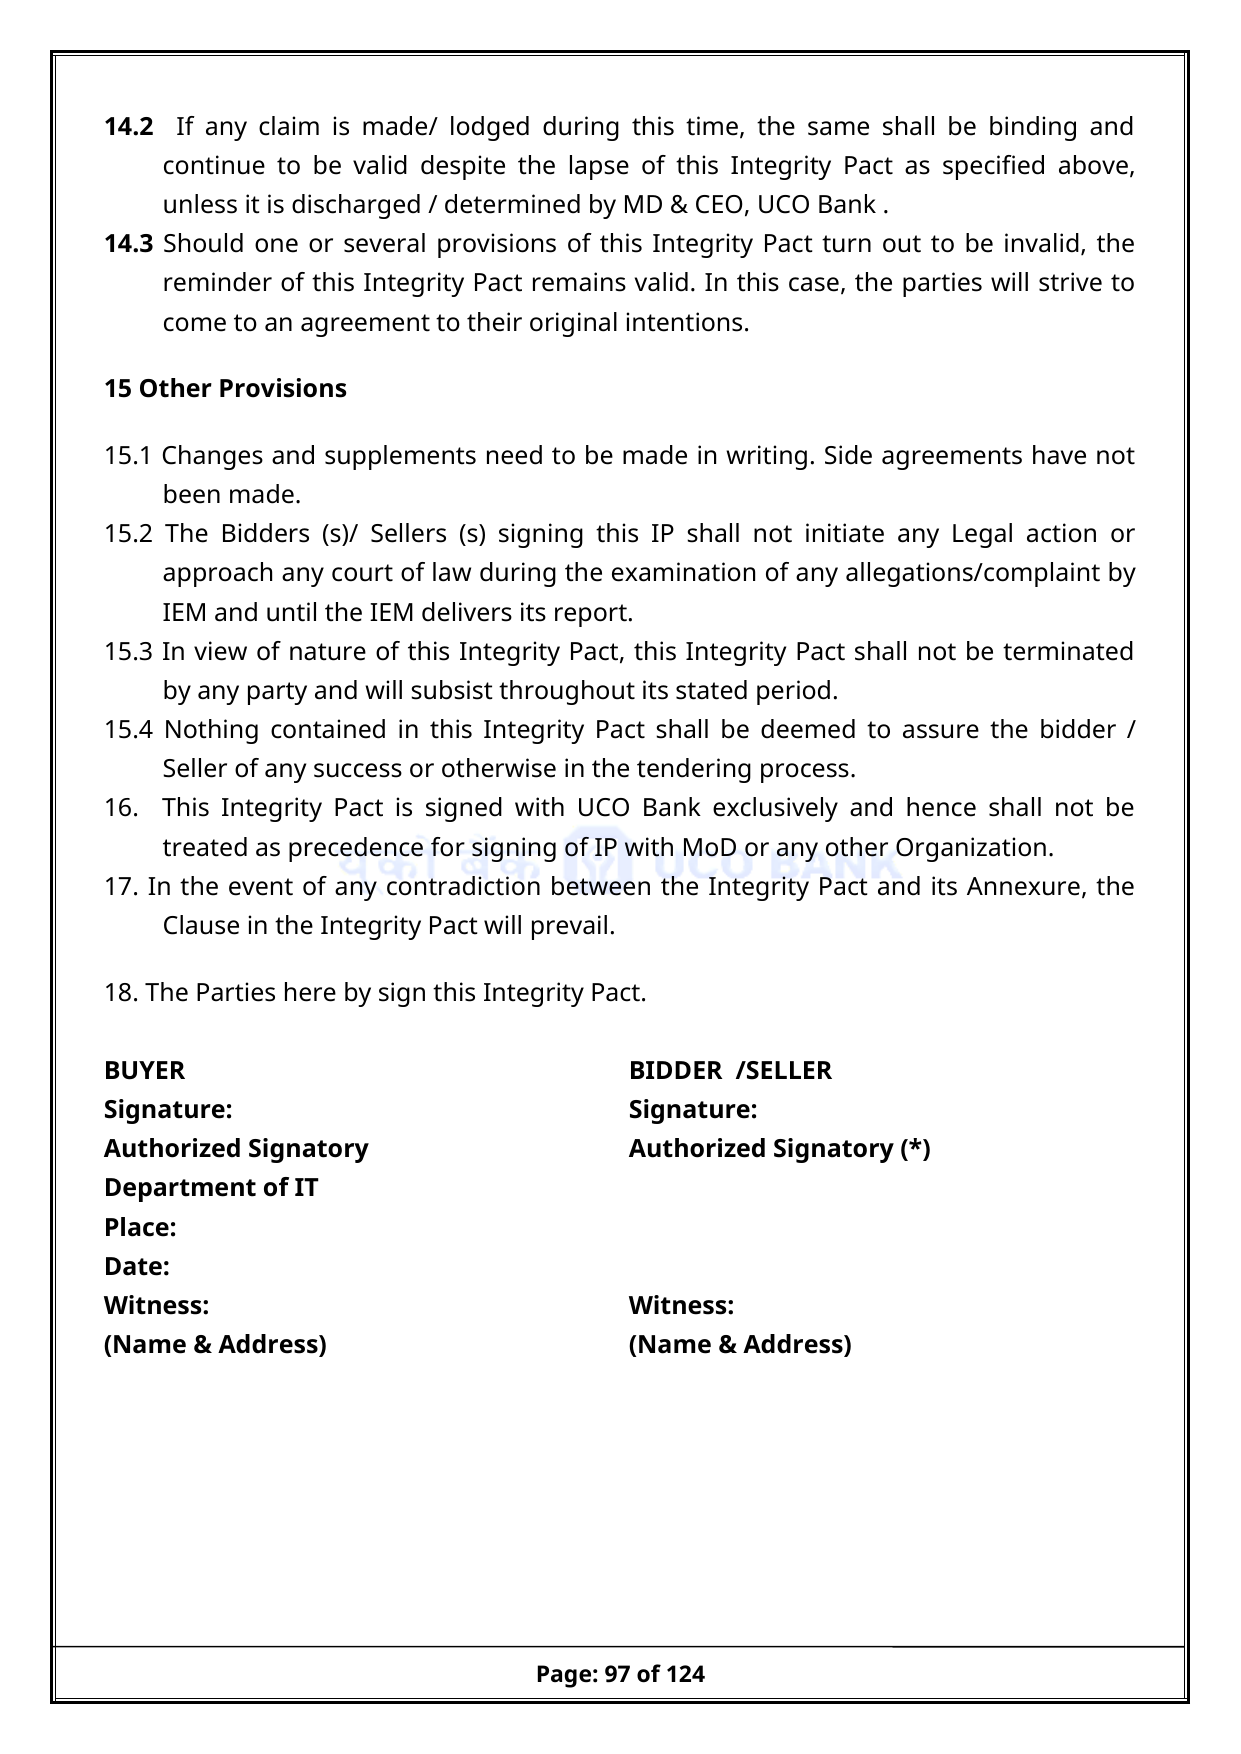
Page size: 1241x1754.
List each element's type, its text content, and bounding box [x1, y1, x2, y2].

text 15.1 Changes and supplements need to be made in writing. Side agreements have not been made. [103, 437, 1137, 511]
text 18. The Parties here by sign this Integrity Pact. [103, 974, 1137, 1008]
text 14.3 Should one or several provisions of this Integrity Pact turn out to be invalid, the reminder of this Integrity Pact remains valid. In this case, the parties will strive to come to an agreement to their original intentions. [103, 226, 1137, 338]
text 15.3 In view of nature of this Integrity Pact, this Integrity Pact shall not be terminated by any party and will subsist throughout its stated period. [103, 633, 1137, 707]
text 17. In the event of any contradiction between the Integrity Pact and its Annexure, the Clause in the Integrity Pact will prevail. [103, 868, 1137, 942]
text (Name & Address) (Name & Address) [103, 1327, 1137, 1361]
text 15 Other Provisions [103, 371, 1137, 405]
text Signature: Signature: [103, 1092, 1137, 1126]
text 16. This Integrity Pact is signed with UCO Bank exclusively and hence shall not be treated as precedence for signing of IP with MoD or any other Organization. [103, 790, 1137, 863]
text Witness: Witness: [103, 1287, 1137, 1322]
text Date: [103, 1248, 1137, 1282]
text Department of IT [103, 1170, 1137, 1204]
text Authorized Signatory Authorized Signatory (*) [103, 1131, 1137, 1165]
text 14.2 If any claim is made/ lodged during this time, the same shall be binding and continue to be valid despite the lapse of this Integrity Pact as specified above, unless it is discharged / determined by MD & CEO, UCO Bank . [103, 108, 1137, 221]
text BUYER BIDDER /SELLER [103, 1052, 1137, 1087]
text Place: [103, 1209, 1137, 1243]
text 15.2 The Bidders (s)/ Sellers (s) signing this IP shall not initiate any Legal action or approach any court of law during the examination of any allegations/complaint by IEM and until the IEM delivers its report. [103, 516, 1137, 628]
text 15.4 Nothing contained in this Integrity Pact shall be deemed to assure the bidder / Seller of any success or otherwise in the tendering process. [103, 712, 1137, 785]
